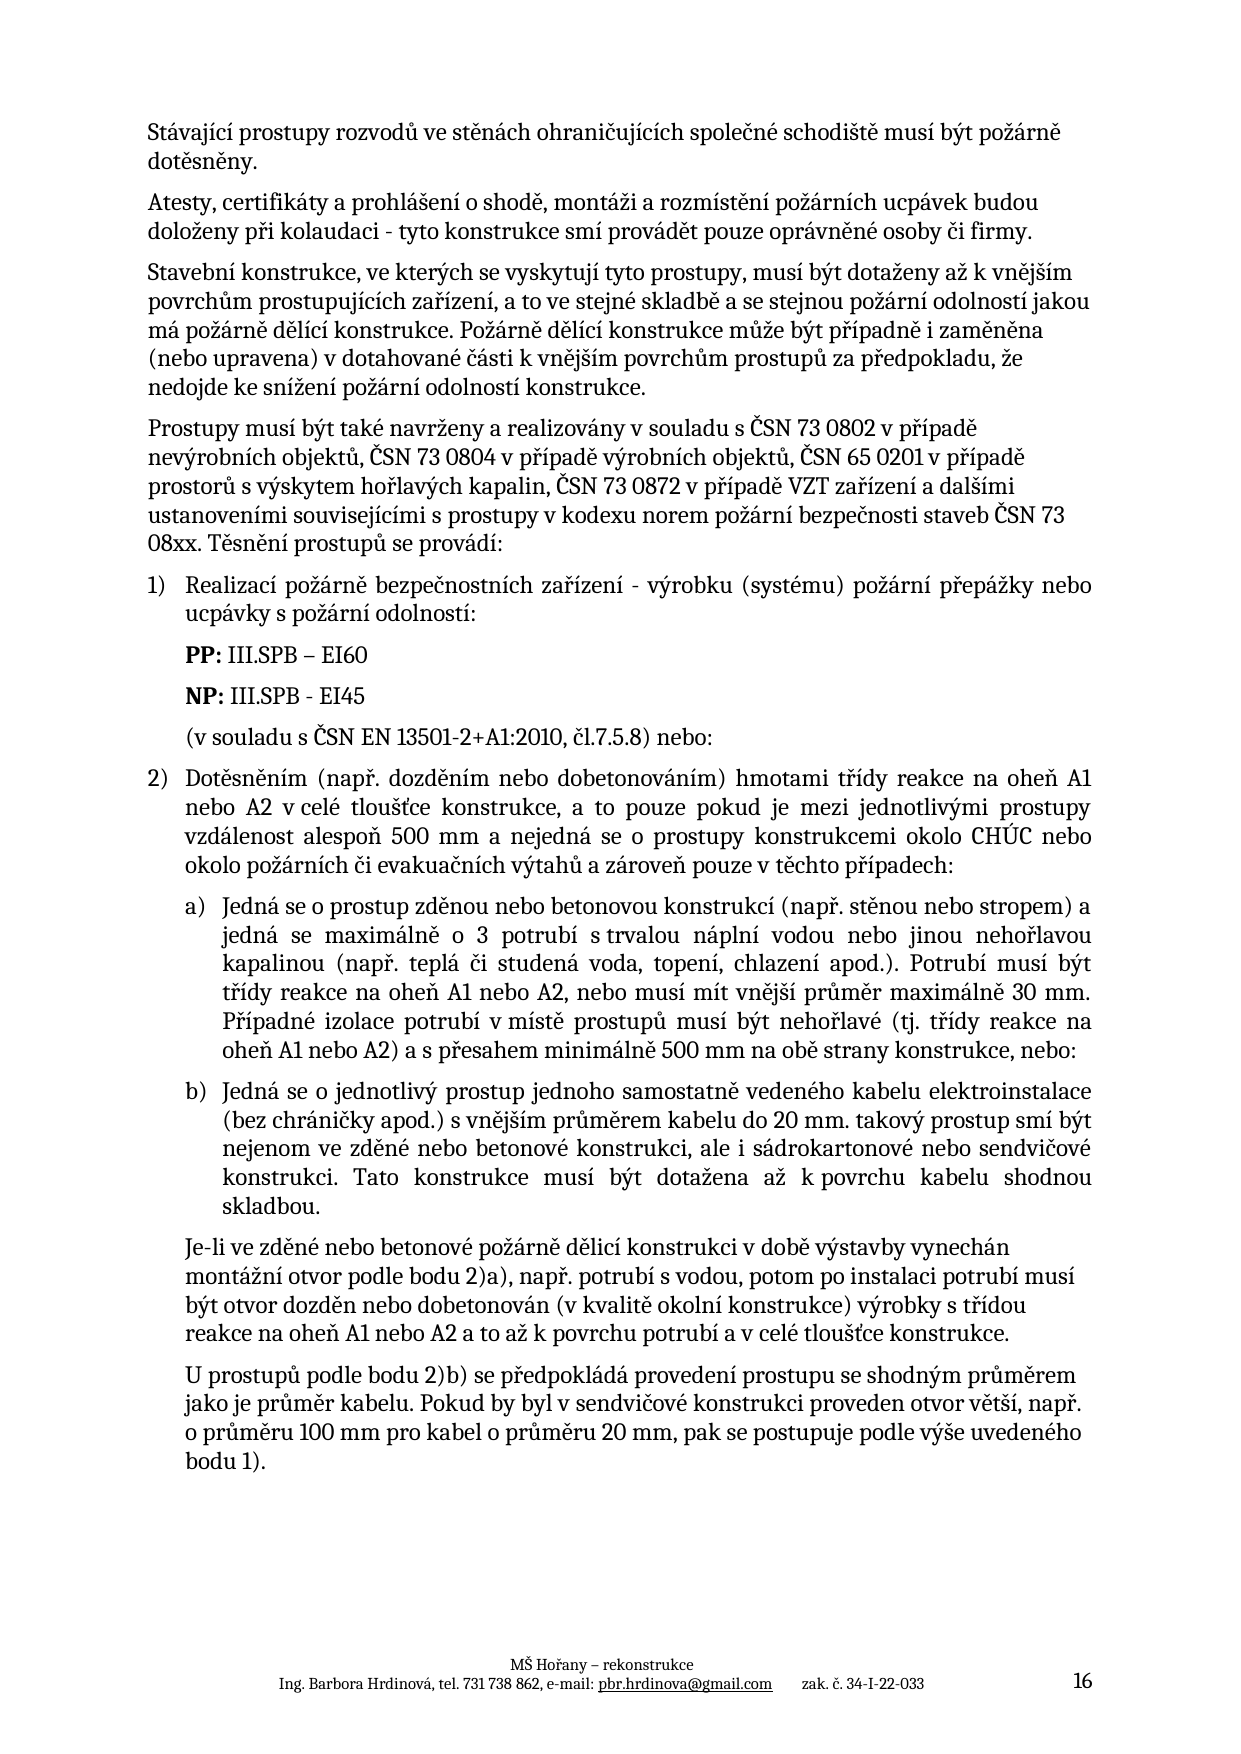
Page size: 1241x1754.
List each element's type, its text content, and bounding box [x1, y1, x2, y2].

list Dotěsněním (např. dozděním nebo dobetonováním) hmotami třídy reakce na oheň A1 nebo A2 v celé tloušťce konstrukce, a to pouze pokud je mezi jednotlivými prostupy vzdálenost alespoň 500 mm a nejedná se o prostupy konstrukcemi okolo CHÚC nebo okolo požárních či evakuačních výtahů a zároveň pouze v těchto případech: [148, 764, 1092, 879]
list (v souladu s ČSN EN 13501-2+A1:2010, čl.7.5.8) nebo: [185, 723, 1092, 752]
text U prostupů podle bodu 2)b) se předpokládá provedení prostupu se shodným průměrem jako je průměr kabelu. Pokud by byl v sendvičové konstrukci proveden otvor větší, např. o průměru 100 mm pro kabel o průměru 20 mm, pak se postupuje podle výše uvedeného bodu 1). [185, 1361, 1092, 1476]
text Je-li ve zděné nebo betonové požárně dělicí konstrukci v době výstavby vynechán montážní otvor podle bodu 2)a), např. potrubí s vodou, potom po instalaci potrubí musí být otvor dozděn nebo dobetonován (v kvalitě okolní konstrukce) výrobky s třídou reakce na oheň A1 nebo A2 a to až k povrchu potrubí a v celé tloušťce konstrukce. [185, 1233, 1092, 1348]
list PP: III.SPB – EI60 [185, 641, 1092, 669]
text Stávající prostupy rozvodů ve stěnách ohraničujících společné schodiště musí být požárně dotěsněny. [148, 118, 1092, 176]
text Prostupy musí být také navrženy a realizovány v souladu s ČSN 73 0802 v případě nevýrobních objektů, ČSN 73 0804 v případě výrobních objektů, ČSN 65 0201 v případě prostorů s výskytem hořlavých kapalin, ČSN 73 0872 v případě VZT zařízení a dalšími ustanoveními souvisejícími s prostupy v kodexu norem požární bezpečnosti staveb ČSN 73 08xx. Těsnění prostupů se provádí: [148, 414, 1092, 558]
list Jedná se o jednotlivý prostup jednoho samostatně vedeného kabelu elektroinstalace (bez chráničky apod.) s vnějším průměrem kabelu do 20 mm. takový prostup smí být nejenom ve zděné nebo betonové konstrukci, ale i sádrokartonové nebo sendvičové konstrukci. Tato konstrukce musí být dotažena až k povrchu kabelu shodnou skladbou. [185, 1077, 1092, 1221]
list NP: III.SPB - EI45 [185, 682, 1092, 711]
text Atesty, certifikáty a prohlášení o shodě, montáži a rozmístění požárních ucpávek budou doloženy při kolaudaci - tyto konstrukce smí provádět pouze oprávněné osoby či firmy. [148, 188, 1092, 246]
list Realizací požárně bezpečnostních zařízení - výrobku (systému) požární přepážky nebo ucpávky s požární odolností: [148, 571, 1092, 628]
list Jedná se o prostup zděnou nebo betonovou konstrukcí (např. stěnou nebo stropem) a jedná se maximálně o 3 potrubí s trvalou náplní vodou nebo jinou nehořlavou kapalinou (např. teplá či studená voda, topení, chlazení apod.). Potrubí musí být třídy reakce na oheň A1 nebo A2, nebo musí mít vnější průměr maximálně 30 mm. Případné izolace potrubí v místě prostupů musí být nehořlavé (tj. třídy reakce na oheň A1 nebo A2) a s přesahem minimálně 500 mm na obě strany konstrukce, nebo: [185, 892, 1092, 1064]
text Stavební konstrukce, ve kterých se vyskytují tyto prostupy, musí být dotaženy až k vnějším povrchům prostupujících zařízení, a to ve stejné skladbě a se stejnou požární odolností jakou má požárně dělící konstrukce. Požárně dělící konstrukce může být případně i zaměněna (nebo upravena) v dotahované části k vnějším povrchům prostupů za předpokladu, že nedojde ke snížení požární odolností konstrukce. [148, 258, 1092, 402]
